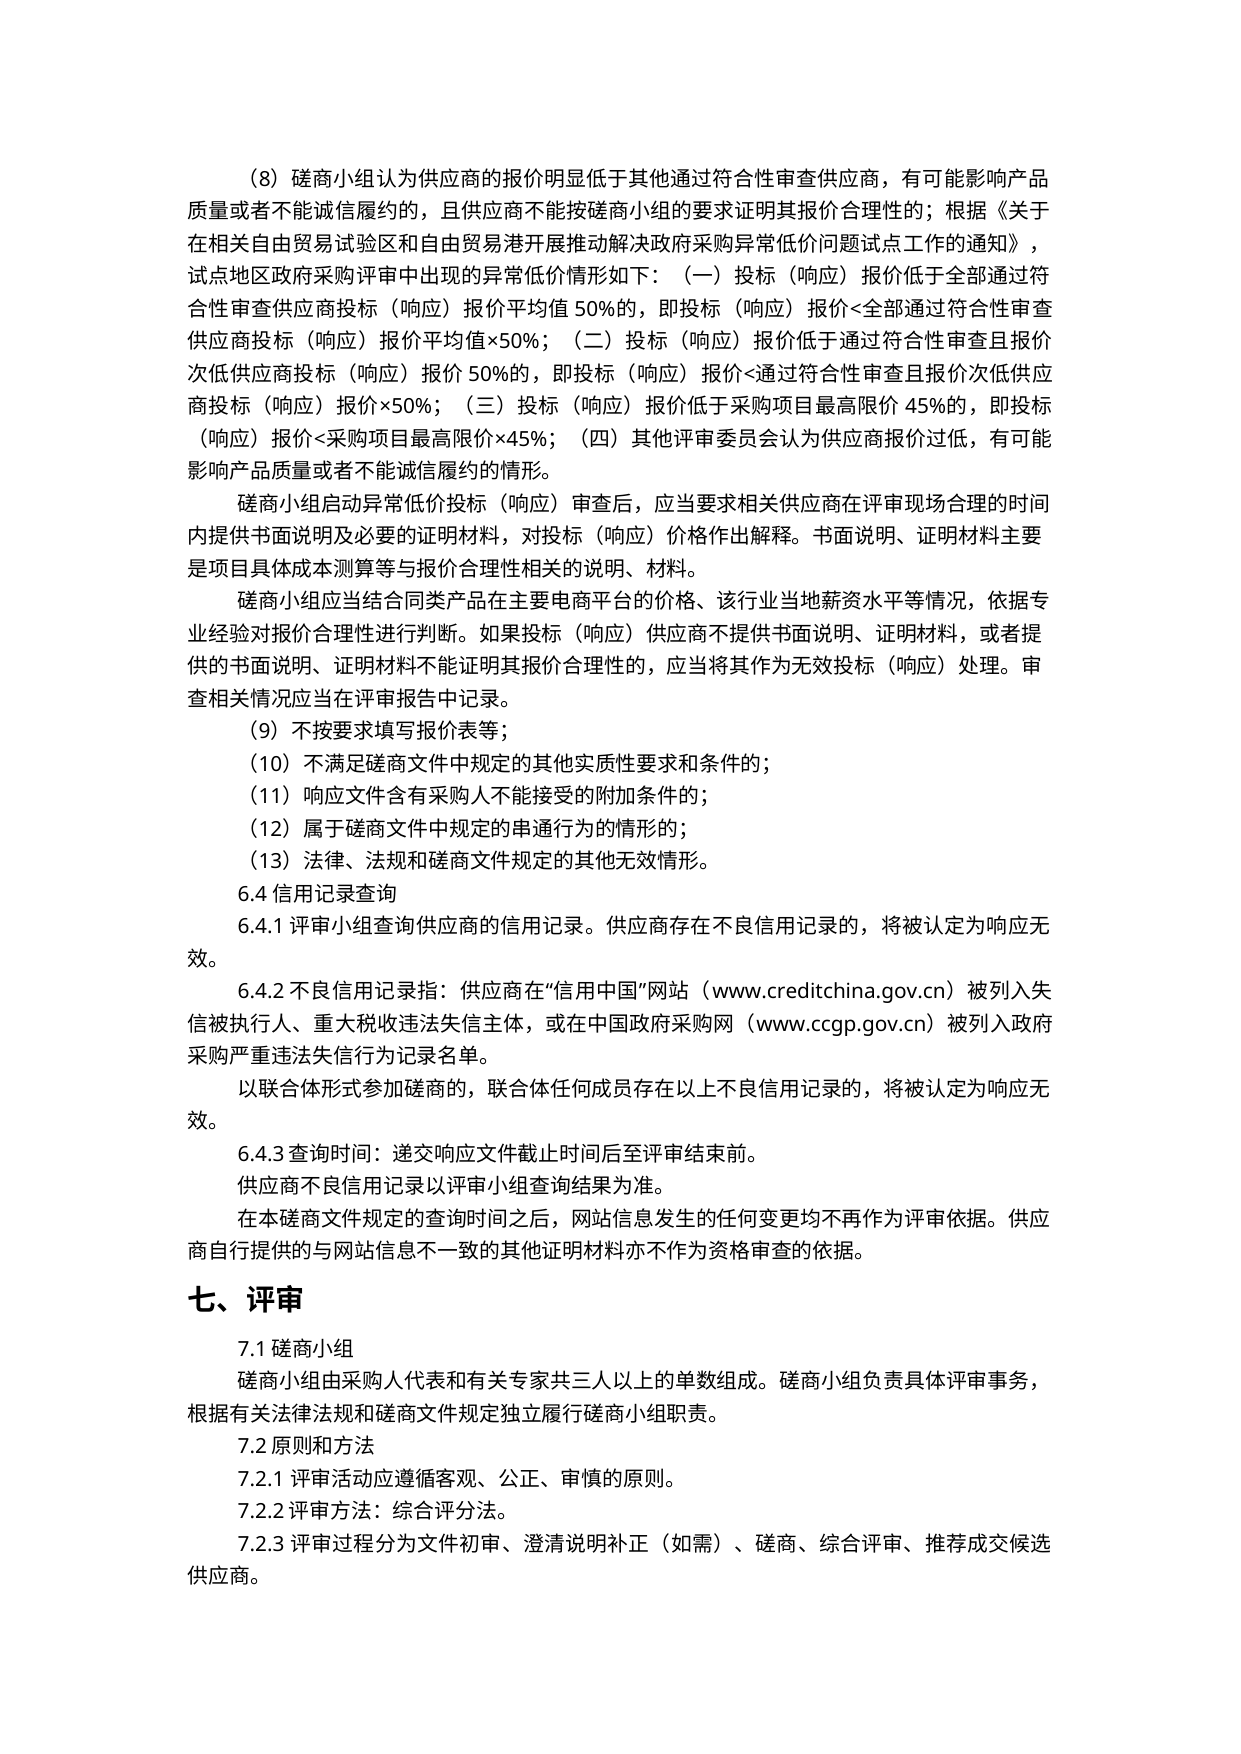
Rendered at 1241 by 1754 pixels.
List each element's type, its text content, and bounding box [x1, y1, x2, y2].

text 7.2.1 评审活动应遵循客观、公正、审慎的原则。 [187, 1462, 1053, 1494]
text 7.1磋商小组 [187, 1332, 1053, 1364]
text （8）磋商小组认为供应商的报价明显低于其他通过符合性审查供应商，有可能影响产品质量或者不能诚信履约的，且供应商不能按磋商小组的要求证明其报价合理性的；根据《关于在相关自由贸易试验区和自由贸易港开展推动解决政府采购异常低价问题试点工作的通知》，试点地区政府采购评审中出现的异常低价情形如下：（一）投标（响应）报价低于全部通过符合性审查供应商投标（响应）报价平均值50%的，即投标（响应）报价<全部通过符合性审查供应商投标（响应）报价平均值×50%；（二）投标（响应）报价低于通过符合性审查且报价次低供应商投标（响应）报价50%的，即投标（响应）报价<通过符合性审查且报价次低供应商投标（响应）报价×50%；（三）投标（响应）报价低于采购项目最高限价45%的，即投标（响应）报价<采购项目最高限价×45%；（四）其他评审委员会认为供应商报价过低，有可能影响产品质量或者不能诚信履约的情形。 [187, 162, 1053, 487]
text 6.4 信用记录查询 [187, 877, 1053, 909]
text 以联合体形式参加磋商的，联合体任何成员存在以上不良信用记录的，将被认定为响应无效。 [187, 1072, 1053, 1137]
text 7.2原则和方法 [187, 1429, 1053, 1462]
text （11）响应文件含有采购人不能接受的附加条件的； [187, 779, 1053, 812]
text 7.2.3 评审过程分为文件初审、澄清说明补正（如需）、磋商、综合评审、推荐成交候选供应商。 [187, 1527, 1053, 1592]
text 七、评审 [187, 1267, 1053, 1332]
text 6.4.3查询时间：递交响应文件截止时间后至评审结束前。 [187, 1137, 1053, 1169]
text 6.4.1评审小组查询供应商的信用记录。供应商存在不良信用记录的，将被认定为响应无效。 [187, 909, 1053, 974]
text 磋商小组由采购人代表和有关专家共三人以上的单数组成。磋商小组负责具体评审事务，根据有关法律法规和磋商文件规定独立履行磋商小组职责。 [187, 1364, 1053, 1429]
text 在本磋商文件规定的查询时间之后，网站信息发生的任何变更均不再作为评审依据。供应商自行提供的与网站信息不一致的其他证明材料亦不作为资格审查的依据。 [187, 1202, 1053, 1267]
text 磋商小组启动异常低价投标（响应）审查后，应当要求相关供应商在评审现场合理的时间内提供书面说明及必要的证明材料，对投标（响应）价格作出解释。书面说明、证明材料主要是项目具体成本测算等与报价合理性相关的说明、材料。 [187, 487, 1053, 584]
text （13）法律、法规和磋商文件规定的其他无效情形。 [187, 844, 1053, 877]
text （12）属于磋商文件中规定的串通行为的情形的； [187, 812, 1053, 844]
text 6.4.2不良信用记录指：供应商在“信用中国”网站（www.creditchina.gov.cn）被列入失信被执行人、重大税收违法失信主体，或在中国政府采购网（www.ccgp.gov.cn）被列入政府采购严重违法失信行为记录名单。 [187, 974, 1053, 1072]
text 磋商小组应当结合同类产品在主要电商平台的价格、该行业当地薪资水平等情况，依据专业经验对报价合理性进行判断。如果投标（响应）供应商不提供书面说明、证明材料，或者提供的书面说明、证明材料不能证明其报价合理性的，应当将其作为无效投标（响应）处理。审查相关情况应当在评审报告中记录。 [187, 584, 1053, 714]
text 供应商不良信用记录以评审小组查询结果为准。 [187, 1169, 1053, 1202]
text （9）不按要求填写报价表等； [187, 714, 1053, 747]
text 7.2.2评审方法：综合评分法。 [187, 1494, 1053, 1527]
text （10）不满足磋商文件中规定的其他实质性要求和条件的； [187, 747, 1053, 779]
